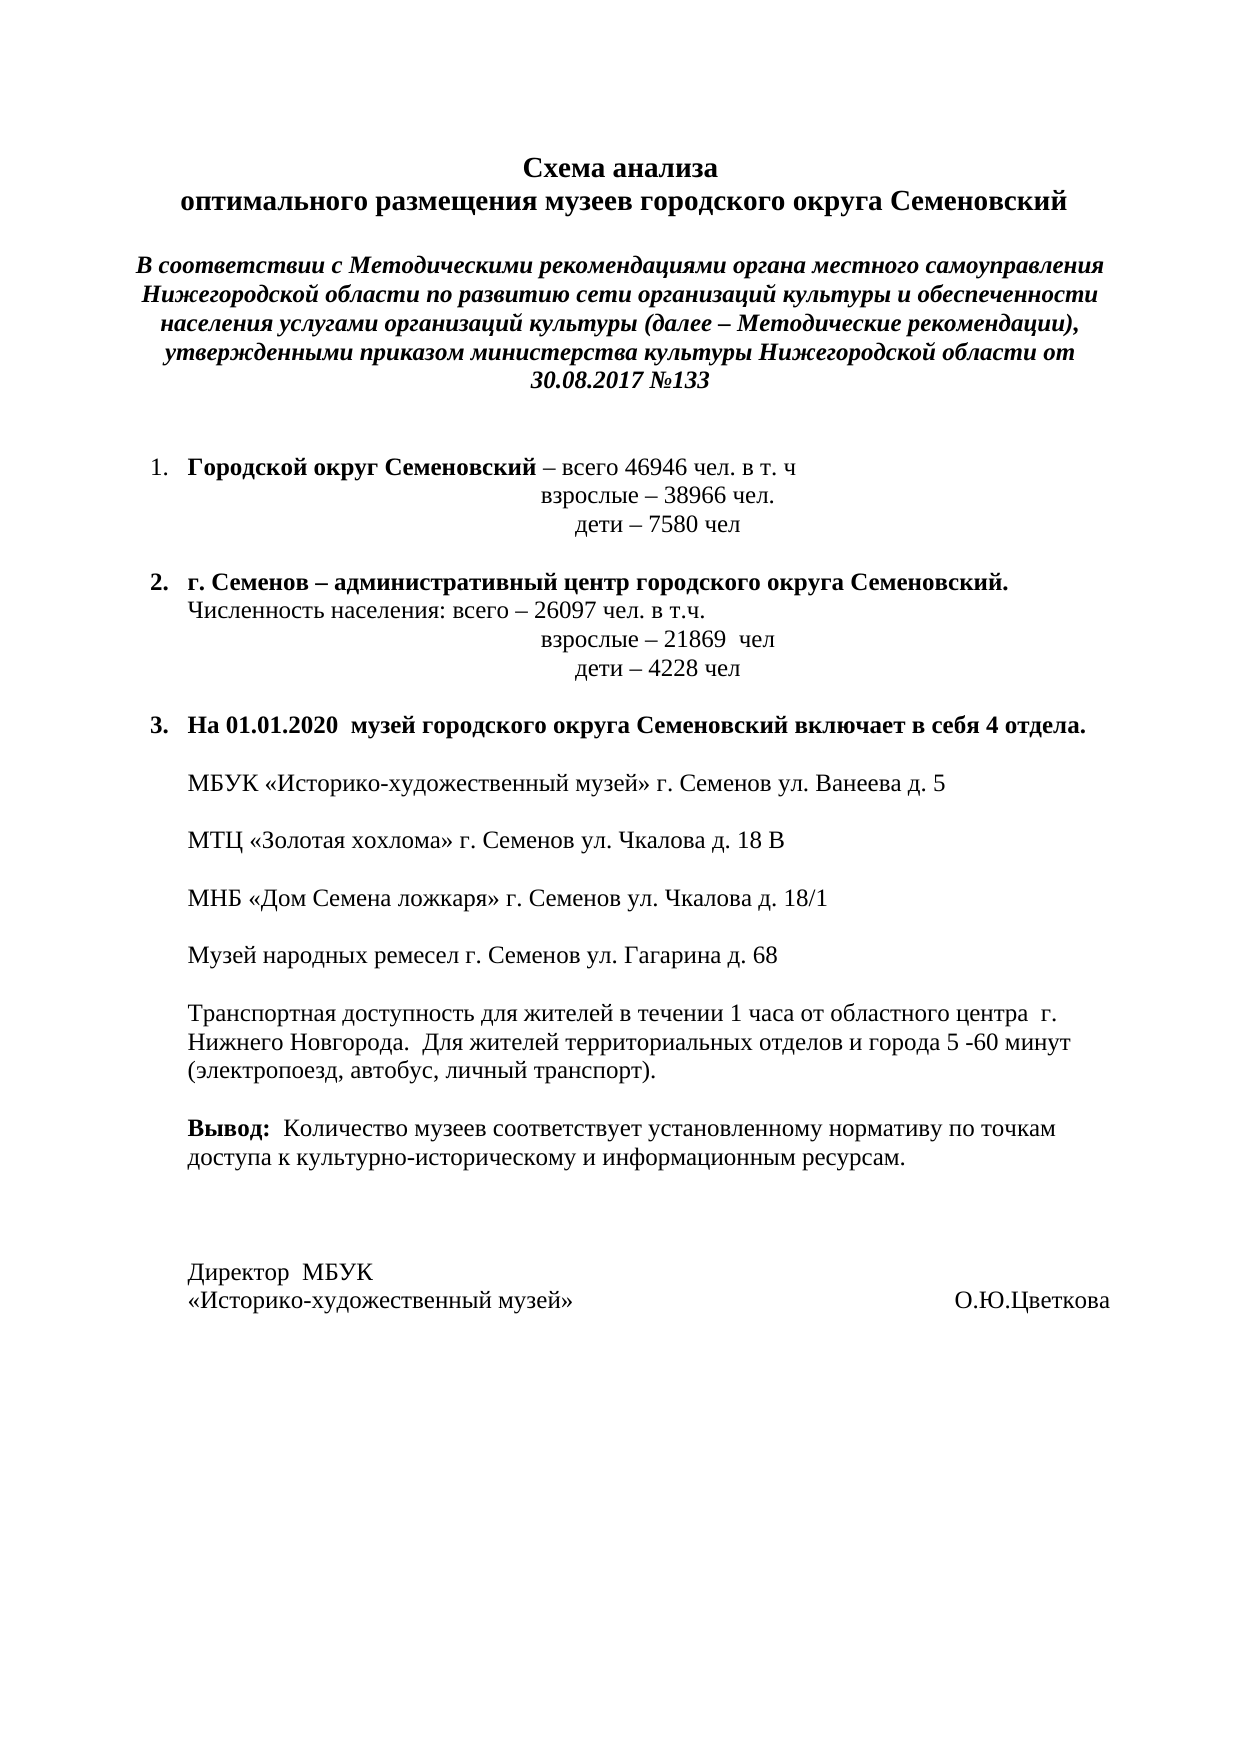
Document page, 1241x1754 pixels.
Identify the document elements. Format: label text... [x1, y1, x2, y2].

text «Историко-художественный музей» О.Ю.Цветкова [187, 1286, 1128, 1314]
text дети – 4228 чел [187, 653, 1128, 682]
list г. Семенов – административный центр городского округа Семеновский. [150, 567, 1128, 596]
list На 01.01.2020 музей городского округа Семеновский включает в себя 4 отдела. [150, 711, 1128, 739]
text МНБ «Дом Семена ложкаря» г. Семенов ул. Чкалова д. 18/1 [187, 883, 1128, 912]
text Транспортная доступность для жителей в течении 1 часа от областного центра г. Нижнего Новгорода. Для жителей территориальных отделов и города 5 -60 минут (электропоезд, автобус, личный транспорт). [187, 998, 1128, 1084]
list Городской округ Семеновский – всего 46946 чел. в т. ч [150, 452, 1128, 481]
text Музей народных ремесел г. Семенов ул. Гагарина д. 68 [187, 941, 1128, 969]
text взрослые – 38966 чел. [187, 481, 1128, 509]
text Схема анализа [112, 150, 1128, 183]
text оптимального размещения музеев городского округа Семеновский [112, 183, 1128, 217]
text Численность населения: всего – 26097 чел. в т.ч. [187, 596, 1128, 624]
text взрослые – 21869 чел [187, 624, 1128, 653]
text дети – 7580 чел [187, 509, 1128, 538]
text Вывод: Количество музеев соответствует установленному нормативу по точкам доступа к культурно-историческому и информационным ресурсам. [187, 1113, 1128, 1171]
text В соответствии с Методическими рекомендациями органа местного самоуправления Нижегородской области по развитию сети организаций культуры и обеспеченности населения услугами организаций культуры (далее – Методические рекомендации), утвержденными приказом министерства культуры Нижегородской области от 30.08.2017 №133 [112, 251, 1128, 394]
text Директор МБУК [187, 1257, 1128, 1286]
text МТЦ «Золотая хохлома» г. Семенов ул. Чкалова д. 18 В [187, 826, 1128, 854]
text МБУК «Историко-художественный музей» г. Семенов ул. Ванеева д. 5 [187, 768, 1128, 797]
